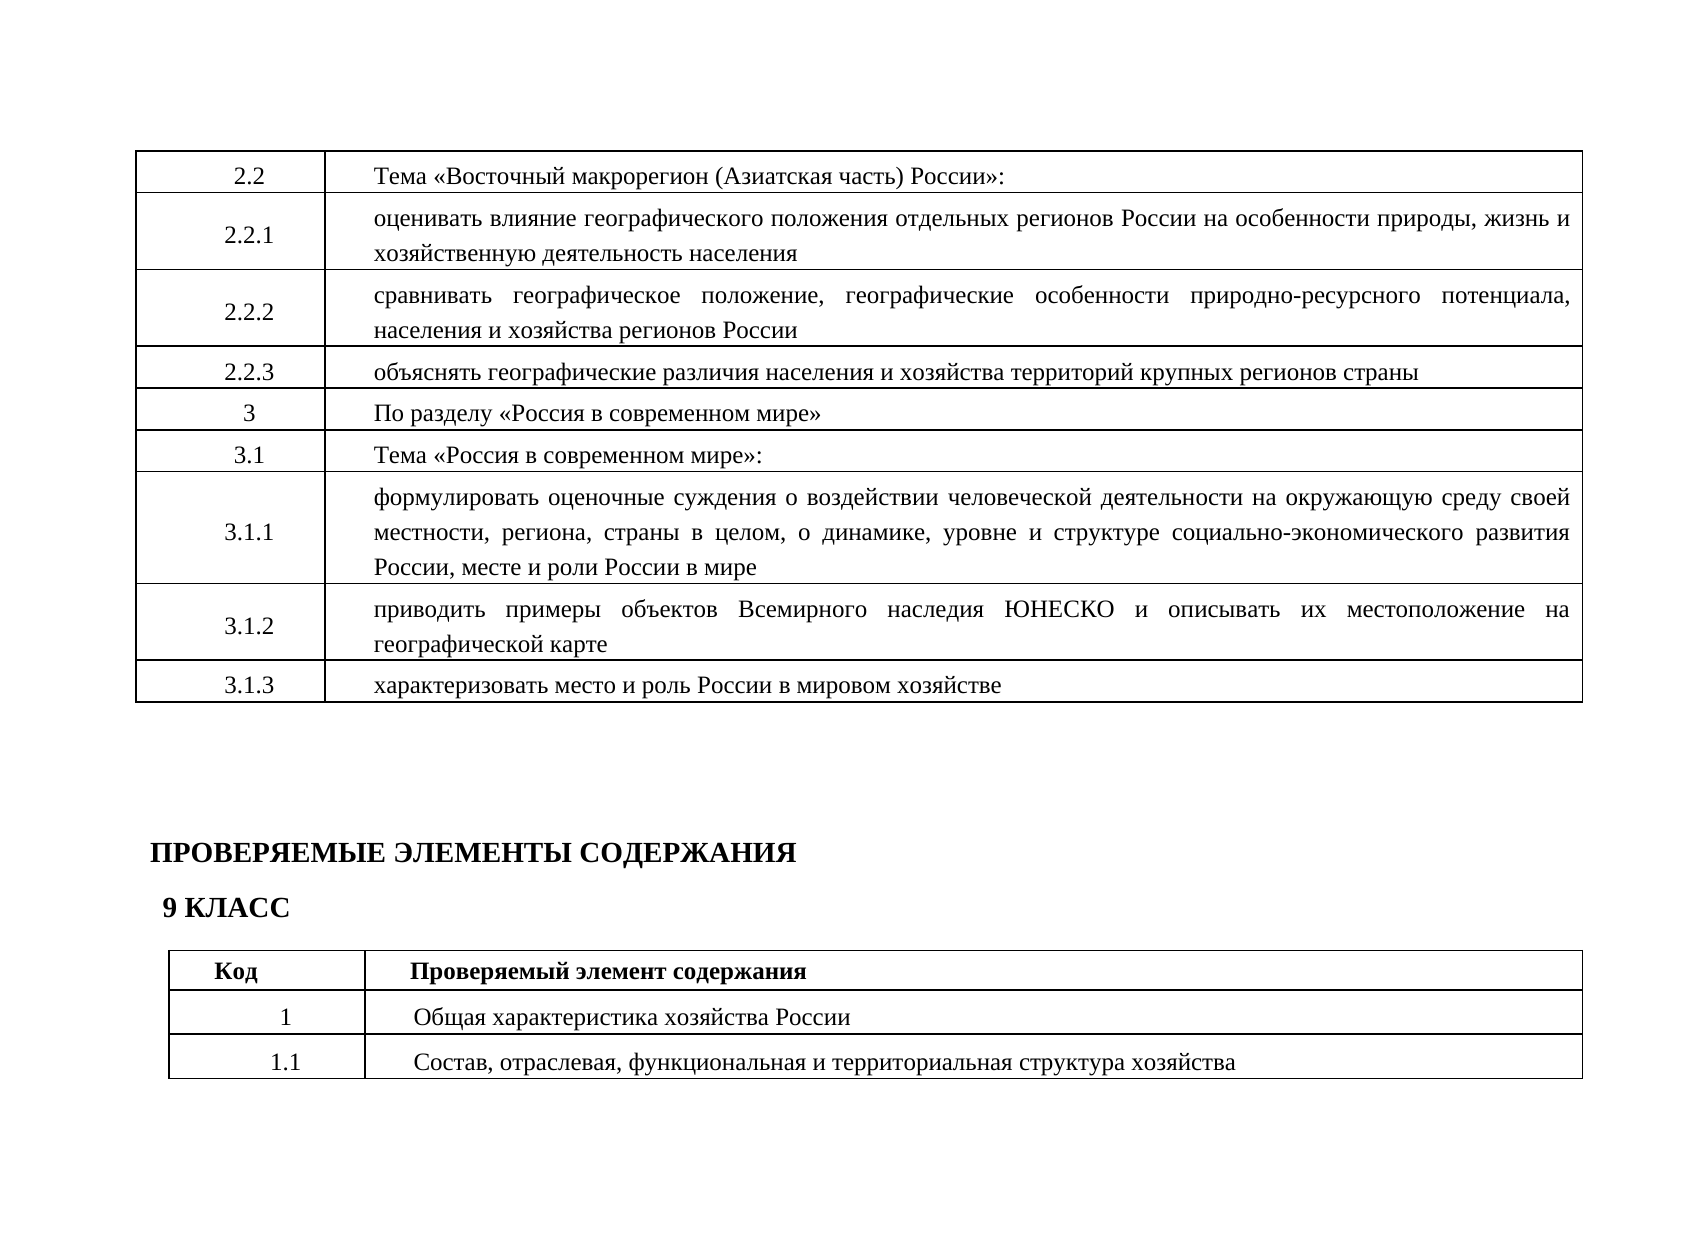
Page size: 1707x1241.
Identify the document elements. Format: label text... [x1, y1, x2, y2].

text ПРОВЕРЯЕМЫЕ ЭЛЕМЕНТЫ СОДЕРЖАНИЯ [150, 835, 1557, 870]
table_cell 3.1.1 [137, 472, 324, 582]
table_cell формулировать оценочные суждения о воздействии человеческой деятельности на окружающую среду своей местности, региона, страны в целом, о динамике, уровне и структуре социально-экономического развития России, месте и роли России в мире [326, 472, 1582, 582]
text 9 КЛАСС [162, 890, 1557, 924]
table_cell оценивать влияние географического положения отдельных регионов России на особенности природы, жизнь и хозяйственную деятельность населения [326, 193, 1582, 268]
table_header Код [170, 951, 364, 989]
table_cell 3.1.3 [137, 661, 324, 701]
table_cell приводить примеры объектов Всемирного наследия ЮНЕСКО и описывать их местоположение на географической карте [326, 584, 1582, 659]
table_cell Состав, отраслевая, функциональная и территориальная структура хозяйства [366, 1035, 1582, 1078]
table_cell 3.1.2 [137, 584, 324, 659]
table_cell Общая характеристика хозяйства России [366, 991, 1582, 1033]
table_cell 1 [170, 991, 364, 1033]
table_cell Тема «Россия в современном мире»: [326, 431, 1582, 471]
table_cell По разделу «Россия в современном мире» [326, 389, 1582, 429]
table_cell Тема «Восточный макрорегион (Азиатская часть) России»: [326, 152, 1582, 192]
table_cell 2.2.1 [137, 193, 324, 268]
table_header Проверяемый элемент содержания [366, 951, 1582, 989]
table_cell 3.1 [137, 431, 324, 471]
table_cell 2.2.3 [137, 347, 324, 387]
table_cell 2.2 [137, 152, 324, 192]
table_cell 2.2.2 [137, 270, 324, 345]
table_cell сравнивать географическое положение, географические особенности природно-ресурсного потенциала, населения и хозяйства регионов России [326, 270, 1582, 345]
table_cell объяснять географические различия населения и хозяйства территорий крупных регионов страны [326, 347, 1582, 387]
table_cell 3 [137, 389, 324, 429]
table_cell 1.1 [170, 1035, 364, 1078]
table_cell характеризовать место и роль России в мировом хозяйстве [326, 661, 1582, 701]
